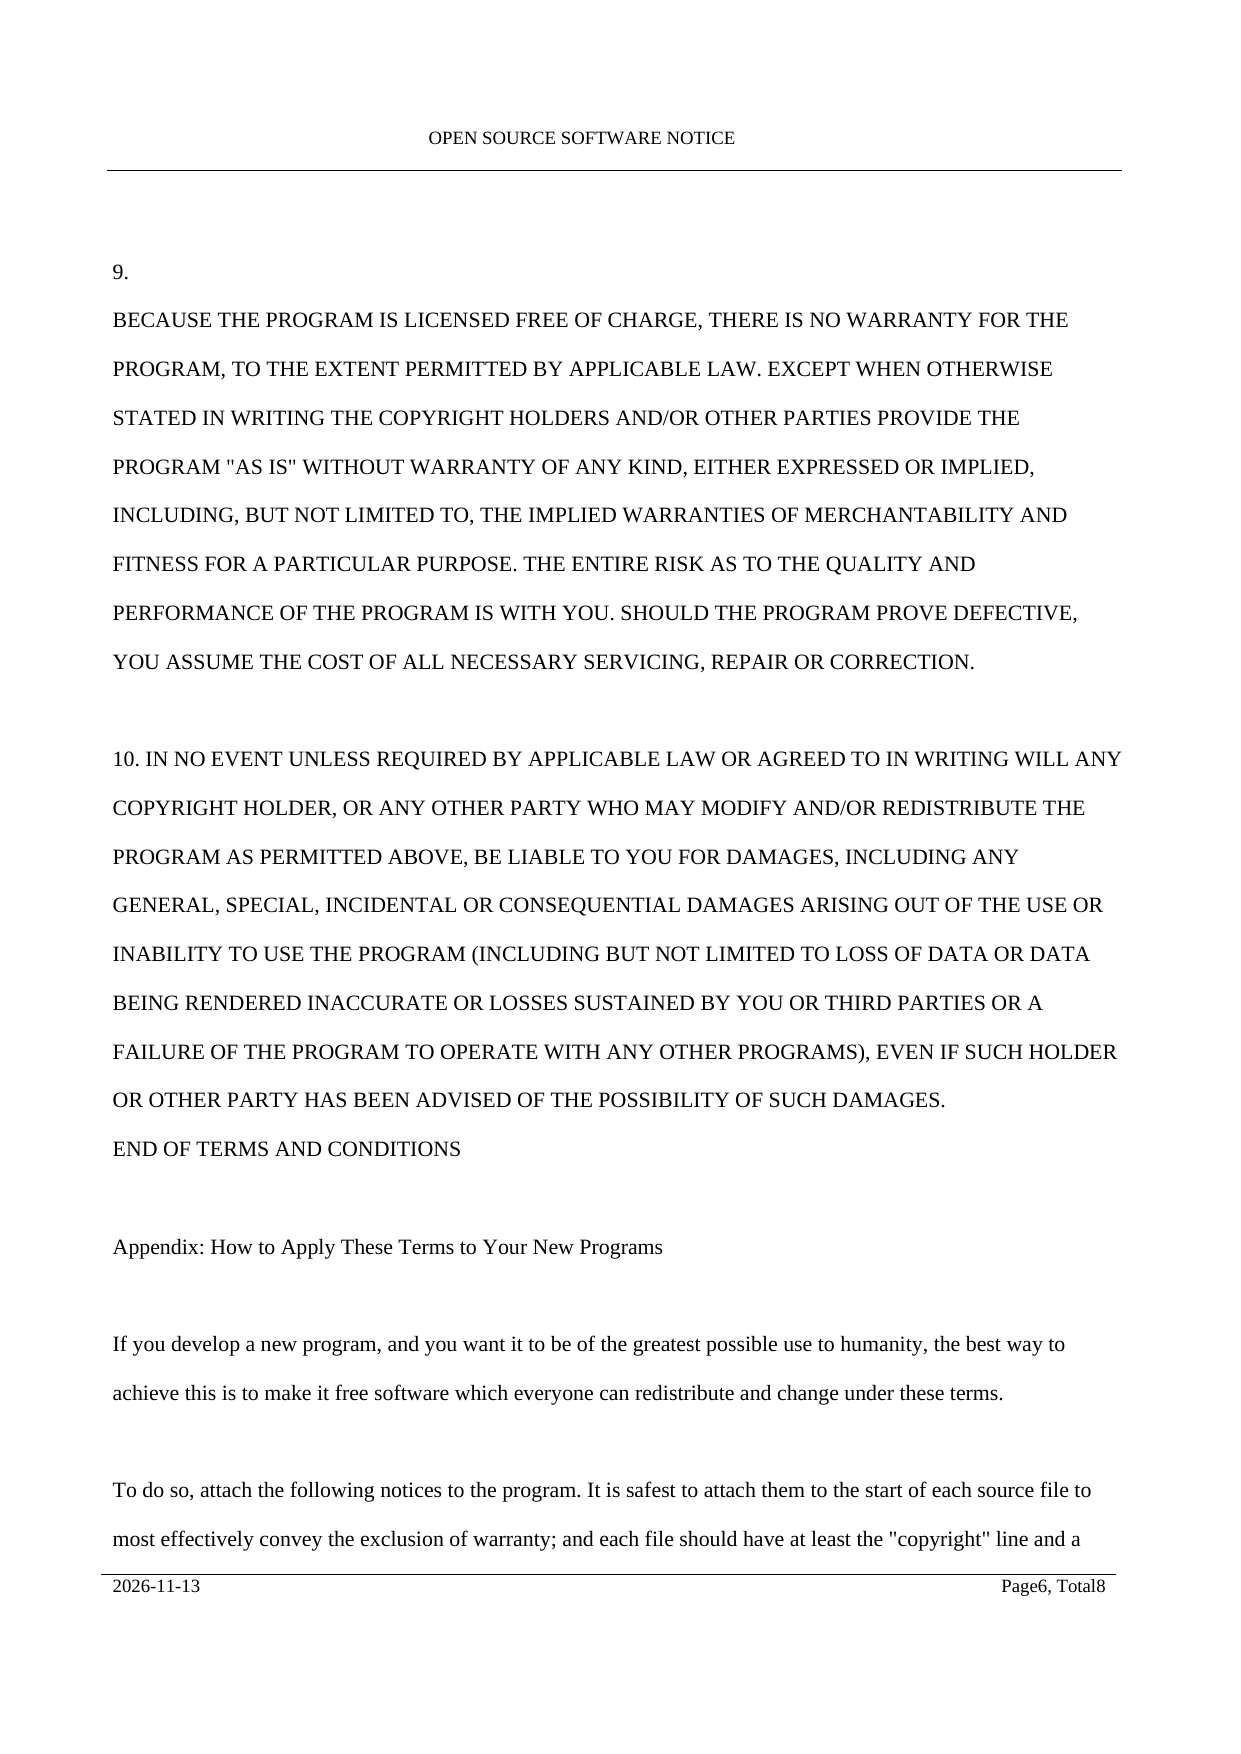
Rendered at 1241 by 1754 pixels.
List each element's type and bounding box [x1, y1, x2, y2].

text [112, 206, 1128, 1555]
